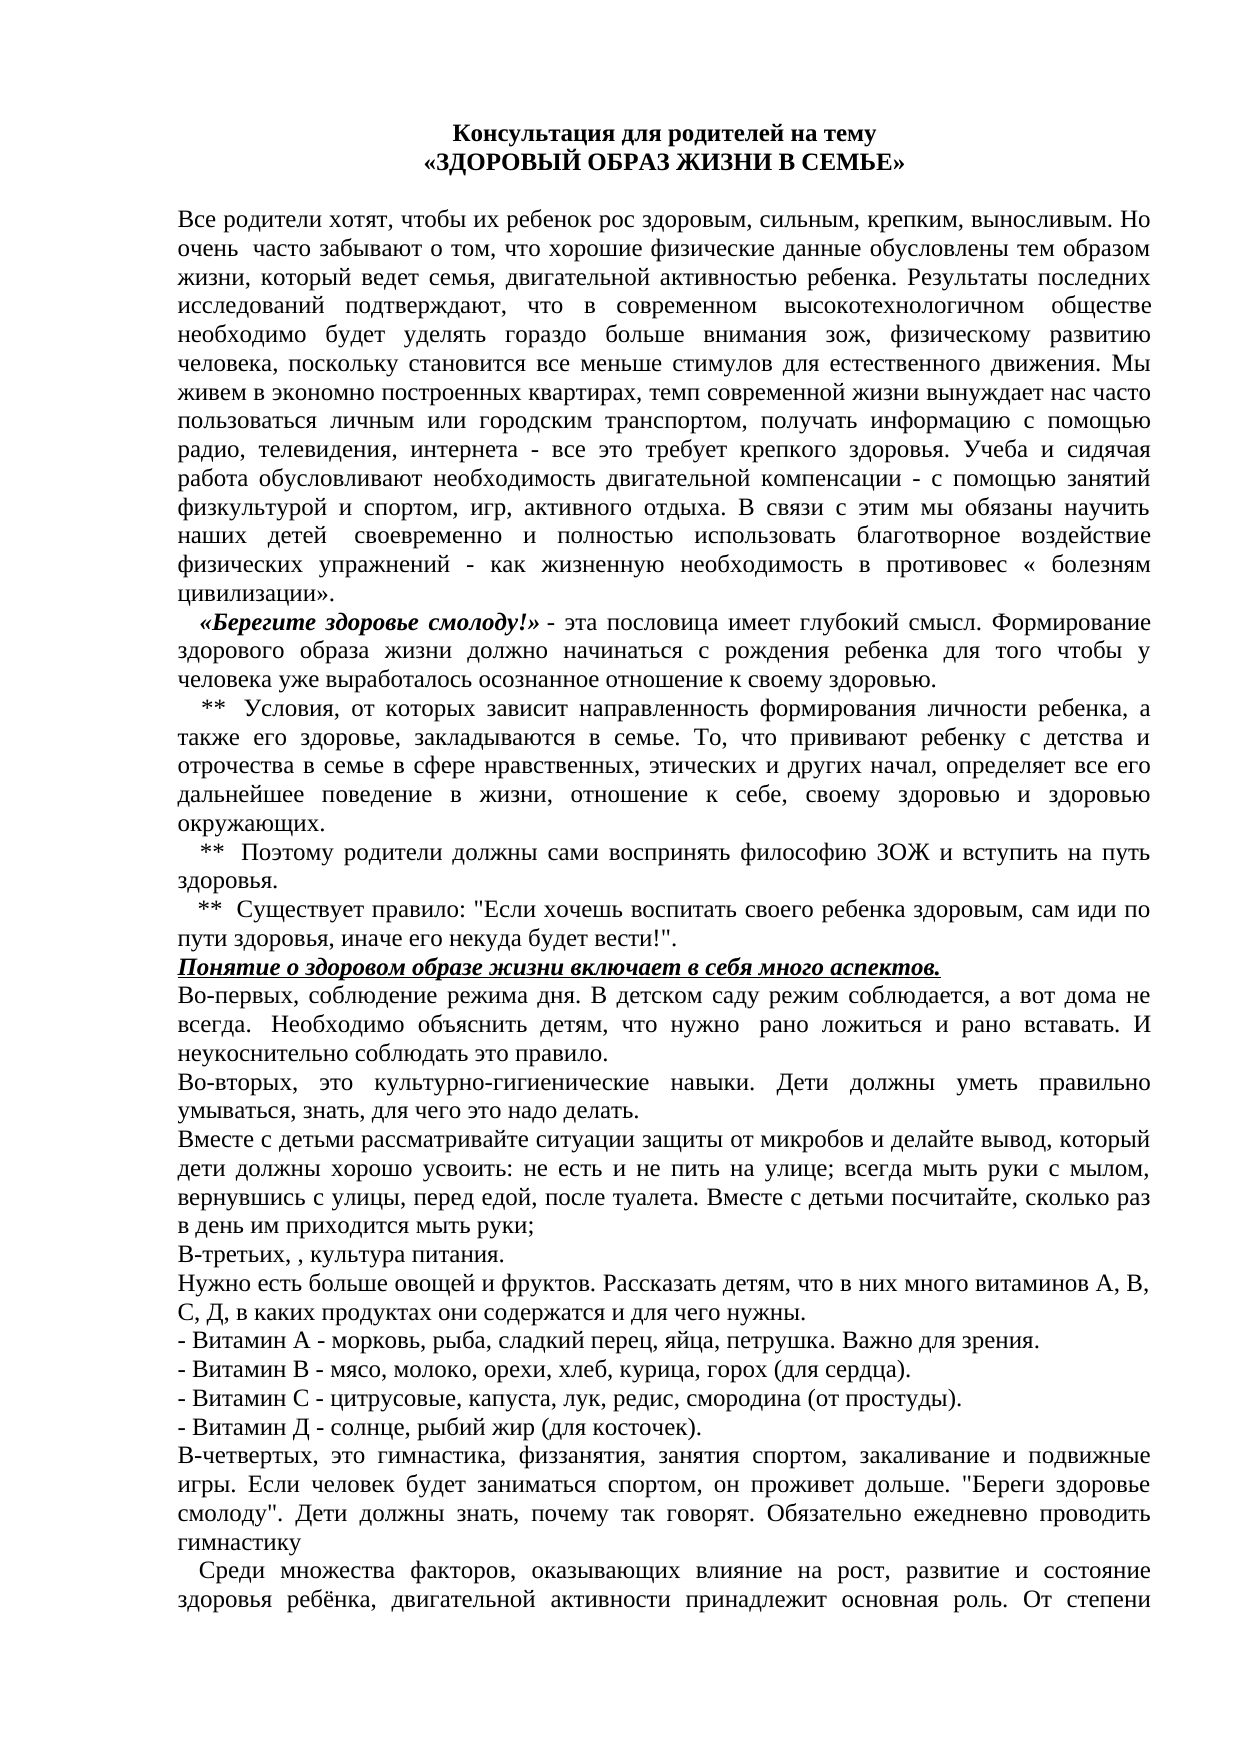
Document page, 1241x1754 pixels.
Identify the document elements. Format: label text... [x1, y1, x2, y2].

text Консультация для родителей на тему [177, 118, 1152, 147]
text Вместе с детьми рассматривайте ситуации защиты от микробов и делайте вывод, который дети должны хорошо усвоить: не есть и не пить на улице; всегда мыть руки с мылом, вернувшись с улицы, перед едой, после туалета. Вместе с детьми посчитайте, сколько раз в день им приходится мыть руки; [177, 1124, 1152, 1239]
text ** Существует правило: "Если хочешь воспитать своего ребенка здоровым, сам иди по пути здоровья, иначе его некуда будет вести!". [177, 894, 1152, 952]
text - Витамин Д - солнце, рыбий жир (для косточек). [177, 1412, 1152, 1441]
text Во-вторых, это культурно-гигиенические навыки. Дети должны уметь правильно умываться, знать, для чего это надо делать. [177, 1067, 1152, 1124]
text - Витамин А - морковь, рыба, сладкий перец, яйца, петрушка. Важно для зрения. [177, 1326, 1152, 1354]
text В-четвертых, это гимнастика, физзанятия, занятия спортом, закаливание и подвижные игры. Если человек будет заниматься спортом, он проживет дольше. "Береги здоровье смолоду". Дети должны знать, почему так говорят. Обязательно ежедневно проводить гимнастику [177, 1441, 1152, 1556]
text - Витамин С - цитрусовые, капуста, лук, редис, смородина (от простуды). [177, 1383, 1152, 1412]
text ** Поэтому родители должны сами воспринять философию ЗОЖ и вступить на путь здоровья. [177, 837, 1152, 894]
text Все родители хотят, чтобы их ребенок рос здоровым, сильным, крепким, выносливым. Но очень часто забывают о том, что хорошие физические данные обусловлены тем образом жизни, который ведет семья, двигательной активностью ребенка. Результаты последних исследований подтверждают, что в современном высокотехнологичном обществе необходимо будет уделять гораздо больше внимания зож, физическому развитию человека, поскольку становится все меньше стимулов для естественного движения. Мы живем в экономно построенных квартирах, темп современной жизни вынуждает нас часто пользоваться личным или городским транспортом, получать информацию с помощью радио, телевидения, интернета - все это требует крепкого здоровья. Учеба и сидячая работа обусловливают необходимость двигательной компенсации - с помощью занятий физкультурой и спортом, игр, активного отдыха. В связи с этим мы обязаны научить наших детей своевременно и полностью использовать благотворное воздействие физических упражнений - как жизненную необходимость в противовес « болезням цивилизации». [177, 204, 1152, 607]
text Во-первых, соблюдение режима дня. В детском саду режим соблюдается, а вот дома не всегда. Необходимо объяснить детям, что нужно рано ложиться и рано вставать. И неукоснительно соблюдать это правило. [177, 981, 1152, 1067]
text Нужно есть больше овощей и фруктов. Рассказать детям, что в них много витаминов А, В, С, Д, в каких продуктах они содержатся и для чего нужны. [177, 1268, 1152, 1326]
text «Берегите здоровье смолоду!» - эта пословица имеет глубокий смысл. Формирование здорового образа жизни должно начинаться с рождения ребенка для того чтобы у человека уже выработалось осознанное отношение к своему здоровью. [177, 607, 1152, 693]
text «ЗДОРОВЫЙ ОБРАЗ ЖИЗНИ В СЕМЬЕ» [177, 147, 1152, 176]
text Понятие о здоровом образе жизни включает в себя много аспектов. [177, 952, 1152, 981]
text ** Условия, от которых зависит направленность формирования личности ребенка, а также его здоровье, закладываются в семье. То, что прививают ребенку с детства и отрочества в семье в сфере нравственных, этических и других начал, определяет все его дальнейшее поведение в жизни, отношение к себе, своему здоровью и здоровью окружающих. [177, 693, 1152, 837]
text - Витамин В - мясо, молоко, орехи, хлеб, курица, горох (для сердца). [177, 1354, 1152, 1383]
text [177, 1556, 1152, 1613]
text В-третьих, , культура питания. [177, 1239, 1152, 1268]
